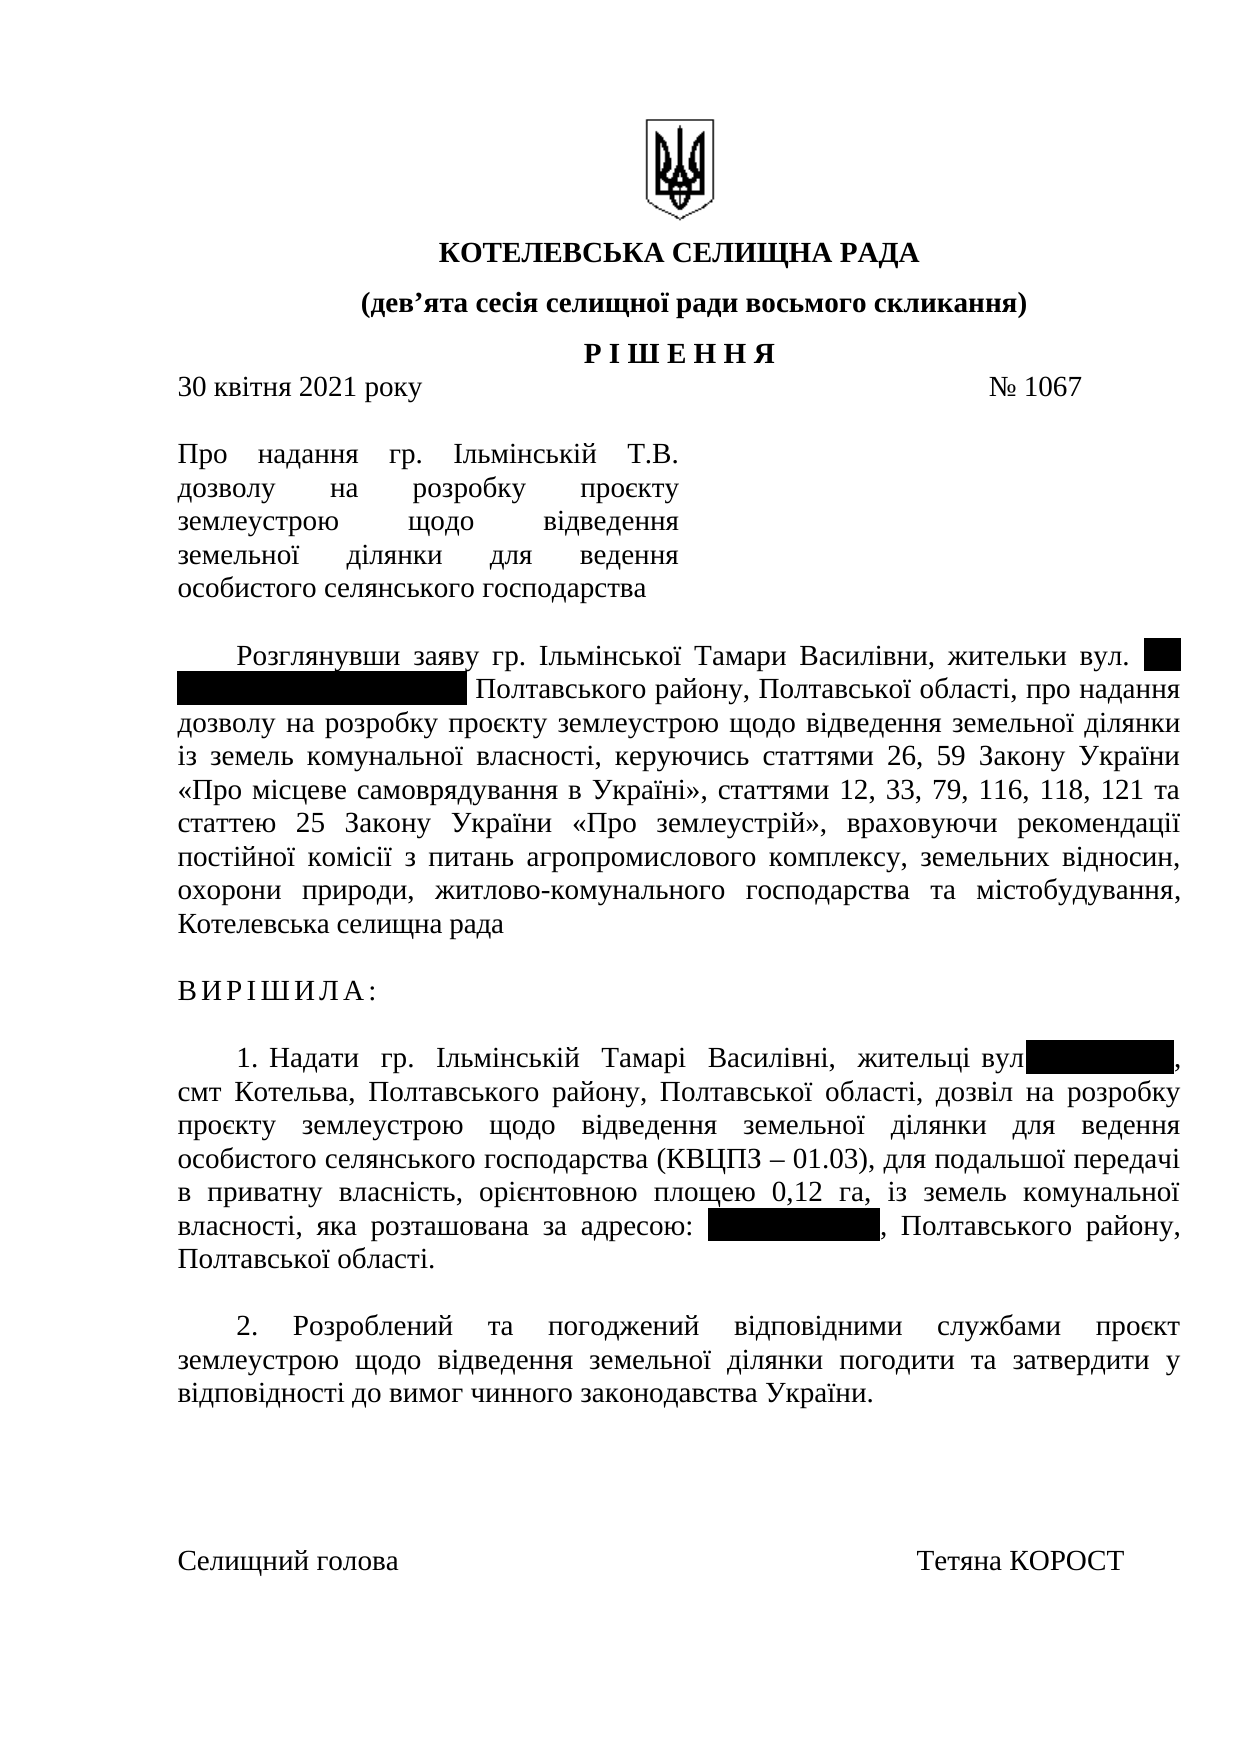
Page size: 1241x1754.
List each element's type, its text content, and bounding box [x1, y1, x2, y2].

text Розглянувши заяву гр. Ільмінської Тамари Василівни, жительки вул. Лі-сова, 59, смт Котельва, Полтавського району, Полтавської області, про надання дозволу на розробку проєкту землеустрою щодо відведення земельної ділянки із земель комунальної власності, керуючись статтями 26, 59 Закону України «Про місцеве самоврядування в Україні», статтями 12, 33, 79, 116, 118, 121 та статтею 25 Закону України «Про землеустрій», враховуючи рекомендації постійної комісії з питань агропромислового комплексу, земельних відносин, охорони природи, житлово-комунального господарства та містобудування, Котелевська селищна рада [177, 638, 1181, 939]
text 1. Надати гр. Ільмінській Тамарі Василівні, жительці вул. Лісова, 59, смт Котельва, Полтавського району, Полтавської області, дозвіл на розробку проєкту землеустрою щодо відведення земельної ділянки для ведення особистого селянського господарства (КВЦПЗ – 01.03), для подальшої передачі в приватну власність, орієнтовною площею 0,12 га, із земель комунальної власності, яка розташована за адресою: смт Котельва, Полтавського району, Полтавської області. [177, 1040, 1181, 1275]
text Селищний голова Тетяна КОРОСТ [177, 1543, 1181, 1577]
text (дев’ята сесія селищної ради восьмого скликання) [177, 286, 1211, 319]
text КОТЕЛЕВСЬКА СЕЛИЩНА РАДА [177, 235, 1181, 269]
text 2. Розроблений та погоджений відповідними службами проєкт землеустрою щодо відведення земельної ділянки погодити та затвердити у відповідності до вимог чинного законодавства України. [177, 1308, 1181, 1409]
picture [640, 118, 719, 222]
text ВИРІШИЛА: [177, 973, 1181, 1007]
text Про надання гр. Ільмінській Т.В. дозволу на розробку проєкту землеустрою щодо відведення земельної ділянки для ведення особистого селянського господарства [177, 436, 679, 604]
text Р І Ш Е Н Н Я [177, 336, 1181, 369]
subtitle 30 квітня 2021 року № 1067 [177, 369, 1181, 403]
